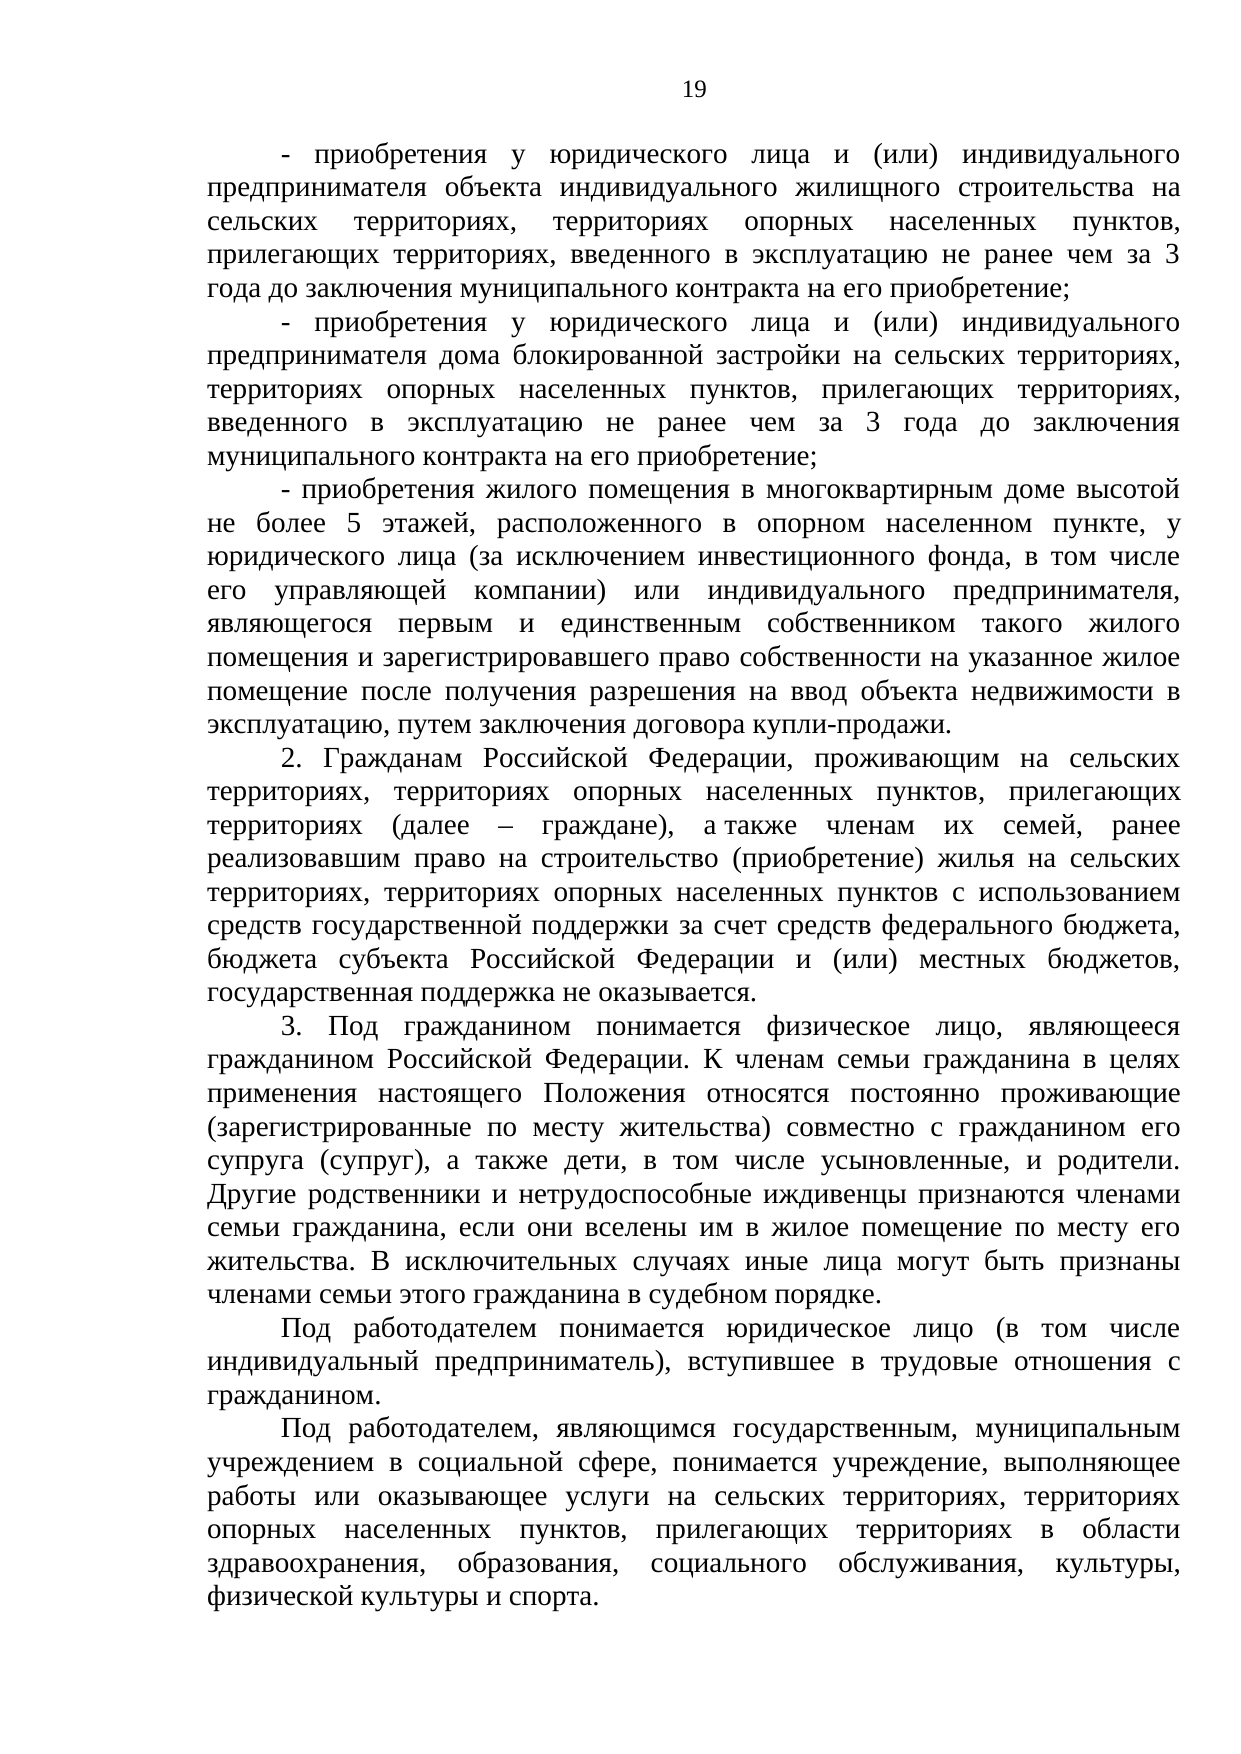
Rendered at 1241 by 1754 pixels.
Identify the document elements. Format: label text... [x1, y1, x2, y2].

text - приобретения у юридического лица и (или) индивидуального предпринимателя объекта индивидуального жилищного строительства на сельских территориях, территориях опорных населенных пунктов, прилегающих территориях, введенного в эксплуатацию не ранее чем за 3 года до заключения муниципального контракта на его приобретение; [207, 136, 1181, 304]
text 3. Под гражданином понимается физическое лицо, являющееся гражданином Российской Федерации. К членам семьи гражданина в целях применения настоящего Положения относятся постоянно проживающие (зарегистрированные по месту жительства) совместно с гражданином его супруга (супруг), а также дети, в том числе усыновленные, и родители. Другие родственники и нетрудоспособные иждивенцы признаются членами семьи гражданина, если они вселены им в жилое помещение по месту его жительства. В исключительных случаях иные лица могут быть признаны членами семьи этого гражданина в судебном порядке. [207, 1008, 1181, 1310]
text Под работодателем, являющимся государственным, муниципальным учреждением в социальной сфере, понимается учреждение, выполняющее работы или оказывающее услуги на сельских территориях, территориях опорных населенных пунктов, прилегающих территориях в области здравоохранения, образования, социального обслуживания, культуры, физической культуры и спорта. [207, 1411, 1181, 1612]
text - приобретения жилого помещения в многоквартирным доме высотой не более 5 этажей, расположенного в опорном населенном пункте, у юридического лица (за исключением инвестиционного фонда, в том числе его управляющей компании) или индивидуального предпринимателя, являющегося первым и единственным собственником такого жилого помещения и зарегистрировавшего право собственности на указанное жилое помещение после получения разрешения на ввод объекта недвижимости в эксплуатацию, путем заключения договора купли-продажи. [207, 471, 1181, 740]
text - приобретения у юридического лица и (или) индивидуального предпринимателя дома блокированной застройки на сельских территориях, территориях опорных населенных пунктов, прилегающих территориях, введенного в эксплуатацию не ранее чем за 3 года до заключения муниципального контракта на его приобретение; [207, 304, 1181, 471]
text Под работодателем понимается юридическое лицо (в том числе индивидуальный предприниматель), вступившее в трудовые отношения с гражданином. [207, 1310, 1181, 1411]
text 2. Гражданам Российской Федерации, проживающим на сельских территориях, территориях опорных населенных пунктов, прилегающих территориях (далее – граждане), а также членам их семей, ранее реализовавшим право на строительство (приобретение) жилья на сельских территориях, территориях опорных населенных пунктов с использованием средств государственной поддержки за счет средств федерального бюджета, бюджета субъекта Российской Федерации и (или) местных бюджетов, государственная поддержка не оказывается. [207, 740, 1181, 1008]
